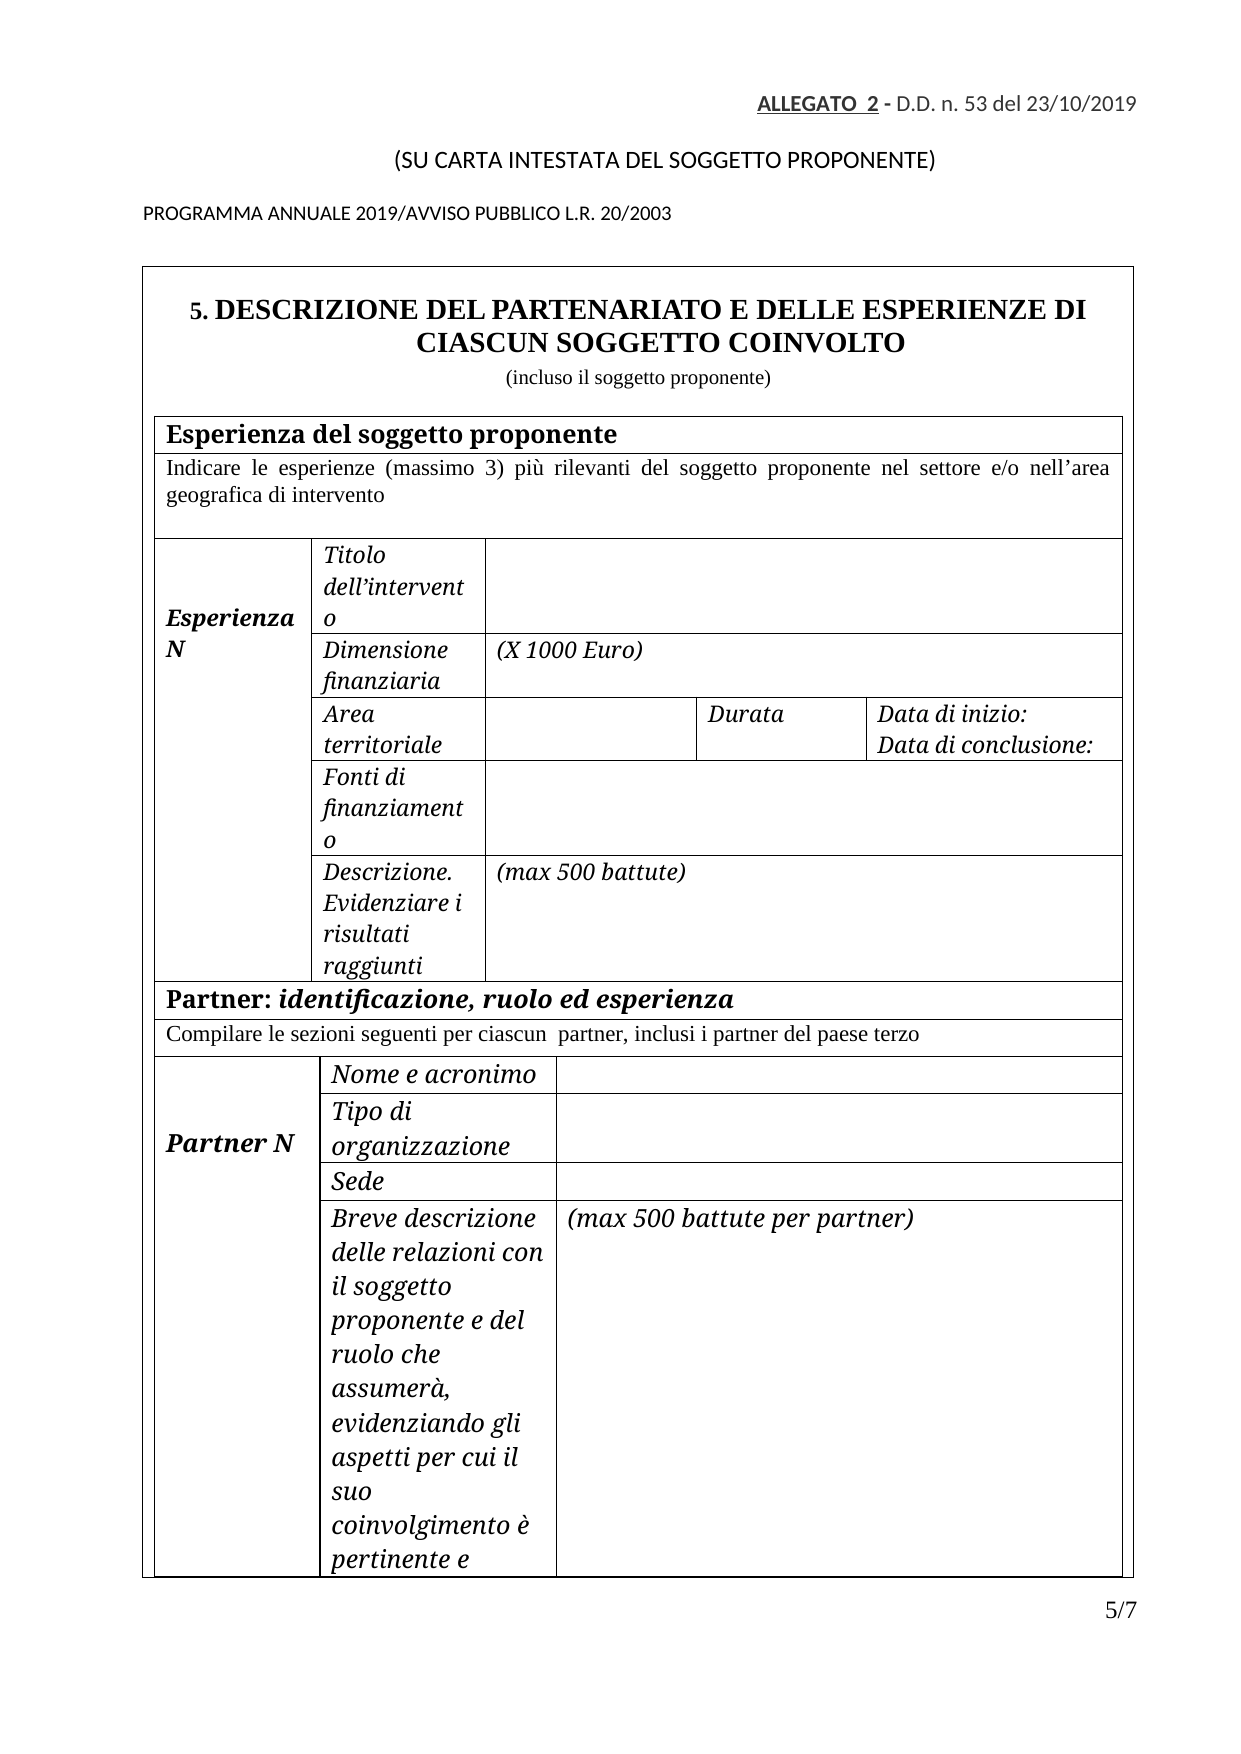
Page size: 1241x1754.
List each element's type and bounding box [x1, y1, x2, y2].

table_cell [143, 267, 1133, 1577]
